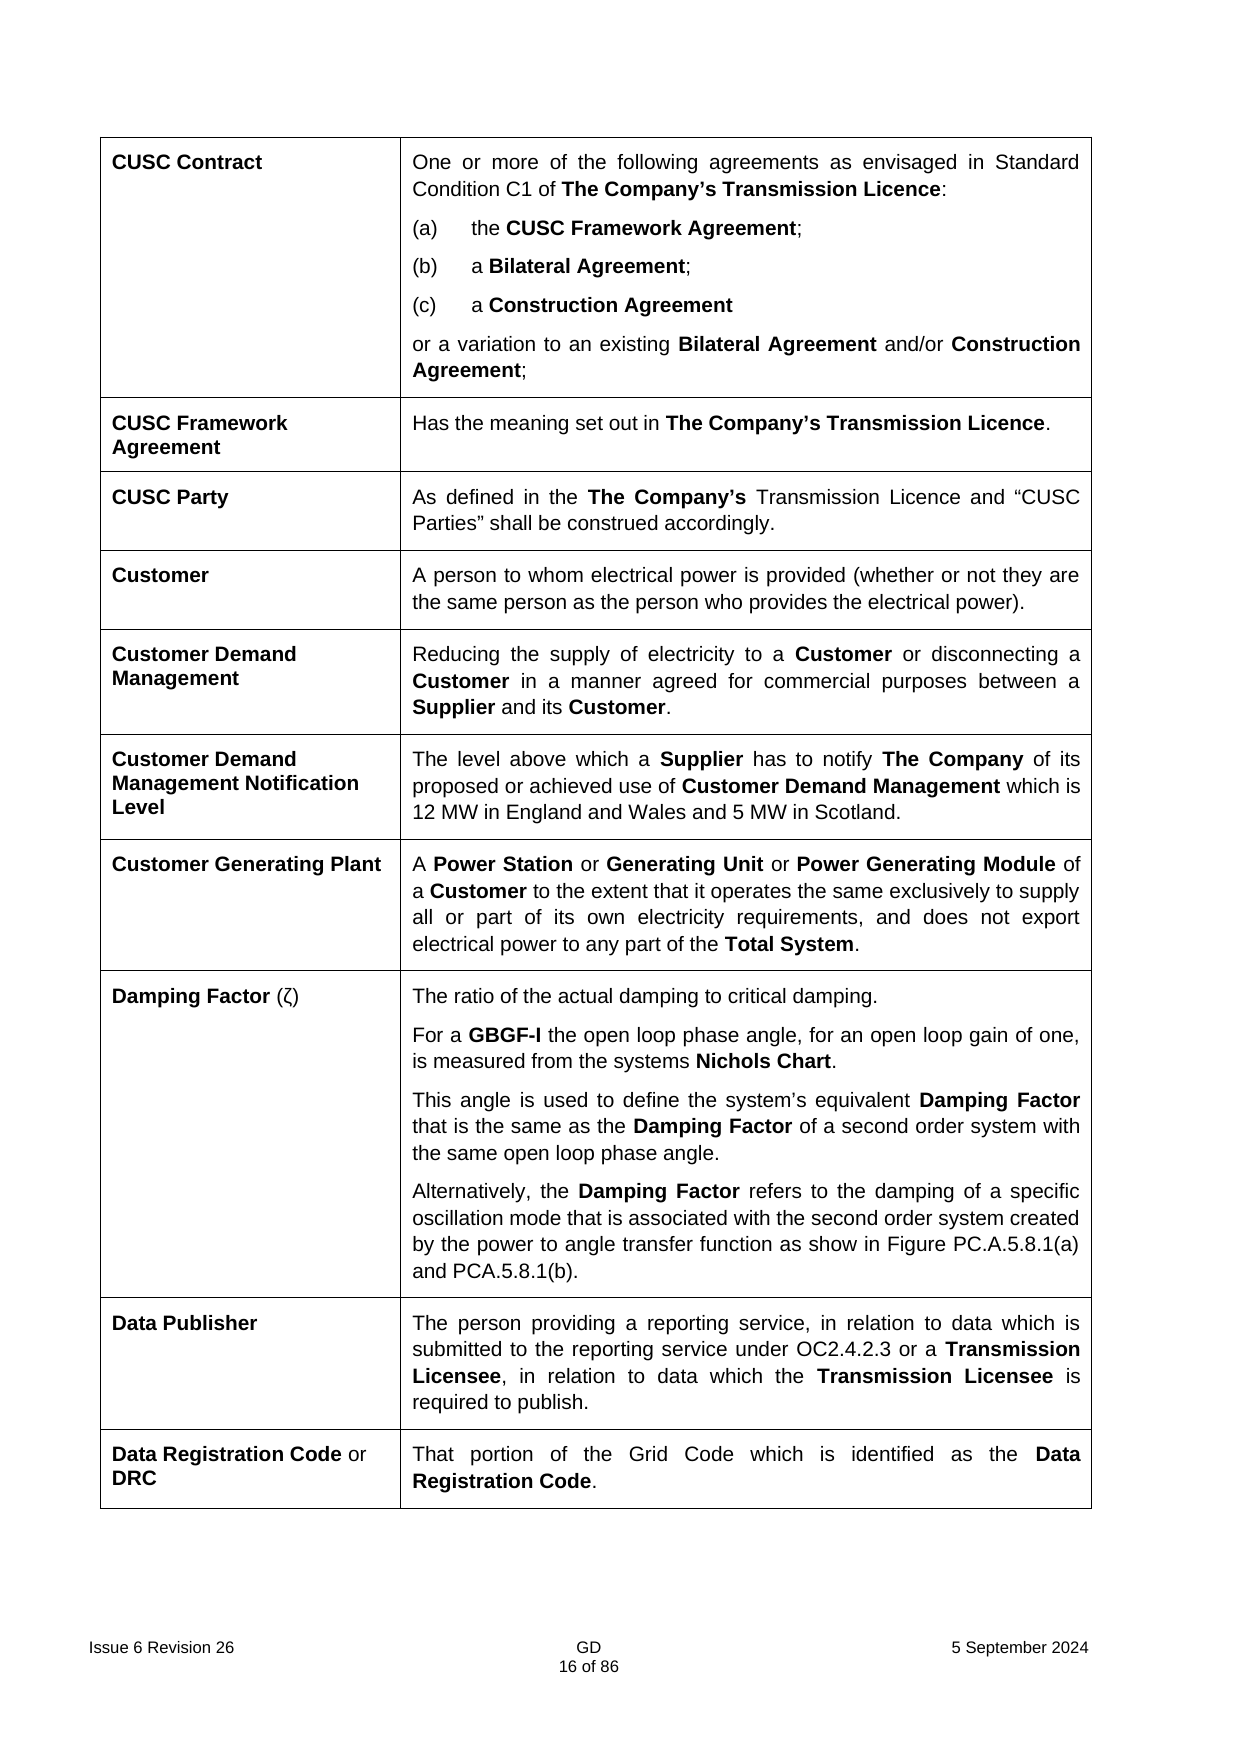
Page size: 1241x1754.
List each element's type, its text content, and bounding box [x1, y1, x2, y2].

table_cell As defined in the The Company’s Transmission Licence and “CUSC Parties” shall be construed accordingly. [401, 472, 1091, 550]
table_cell CUSC Framework Agreement [101, 398, 400, 471]
table_cell CUSC Contract [101, 138, 400, 397]
table_cell Data Publisher [101, 1298, 400, 1429]
table_cell A person to whom electrical power is provided (whether or not they are the same person as the person who provides the electrical power). [401, 551, 1091, 628]
table_cell The person providing a reporting service, in relation to data which is submitted to the reporting service under OC2.4.2.3 or a Transmission Licensee, in relation to data which the Transmission Licensee is required to publish. [401, 1298, 1091, 1429]
table_cell The ratio of the actual damping to critical damping. For a GBGF-I the open loop phase angle, for an open loop gain of one, is measured from the systems Nichols Chart. This angle is used to define the system’s equivalent Damping Factor that is the same as the Damping Factor of a second order system with the same open loop phase angle. Alternatively, the Damping Factor refers to the damping of a specific oscillation mode that is associated with the second order system created by the power to angle transfer function as show in Figure PC.A.5.8.1(a) and PCA.5.8.1(b). [401, 971, 1091, 1297]
table_cell Customer [101, 551, 400, 628]
table_cell That portion of the Grid Code which is identified as the Data Registration Code. [401, 1430, 1091, 1507]
table_cell Customer Demand Management Notification Level [101, 735, 400, 839]
table_cell CUSC Party [101, 472, 400, 550]
table_cell The level above which a Supplier has to notify The Company of its proposed or achieved use of Customer Demand Management which is 12 MW in England and Wales and 5 MW in Scotland. [401, 735, 1091, 839]
table_cell Customer Demand Management [101, 630, 400, 734]
table_cell A Power Station or Generating Unit or Power Generating Module of a Customer to the extent that it operates the same exclusively to supply all or part of its own electricity requirements, and does not export electrical power to any part of the Total System. [401, 840, 1091, 970]
table_cell Customer Generating Plant [101, 840, 400, 970]
table_cell Has the meaning set out in The Company’s Transmission Licence. [401, 398, 1091, 471]
table_cell Damping Factor (ζ) [101, 971, 400, 1297]
table_cell One or more of the following agreements as envisaged in Standard Condition C1 of The Company’s Transmission Licence: (a) the CUSC Framework Agreement; (b) a Bilateral Agreement; (c) a Construction Agreement or a variation to an existing Bilateral Agreement and/or Construction Agreement; [401, 138, 1091, 397]
table_cell Data Registration Code or DRC [101, 1430, 400, 1507]
table_cell Reducing the supply of electricity to a Customer or disconnecting a Customer in a manner agreed for commercial purposes between a Supplier and its Customer. [401, 630, 1091, 734]
